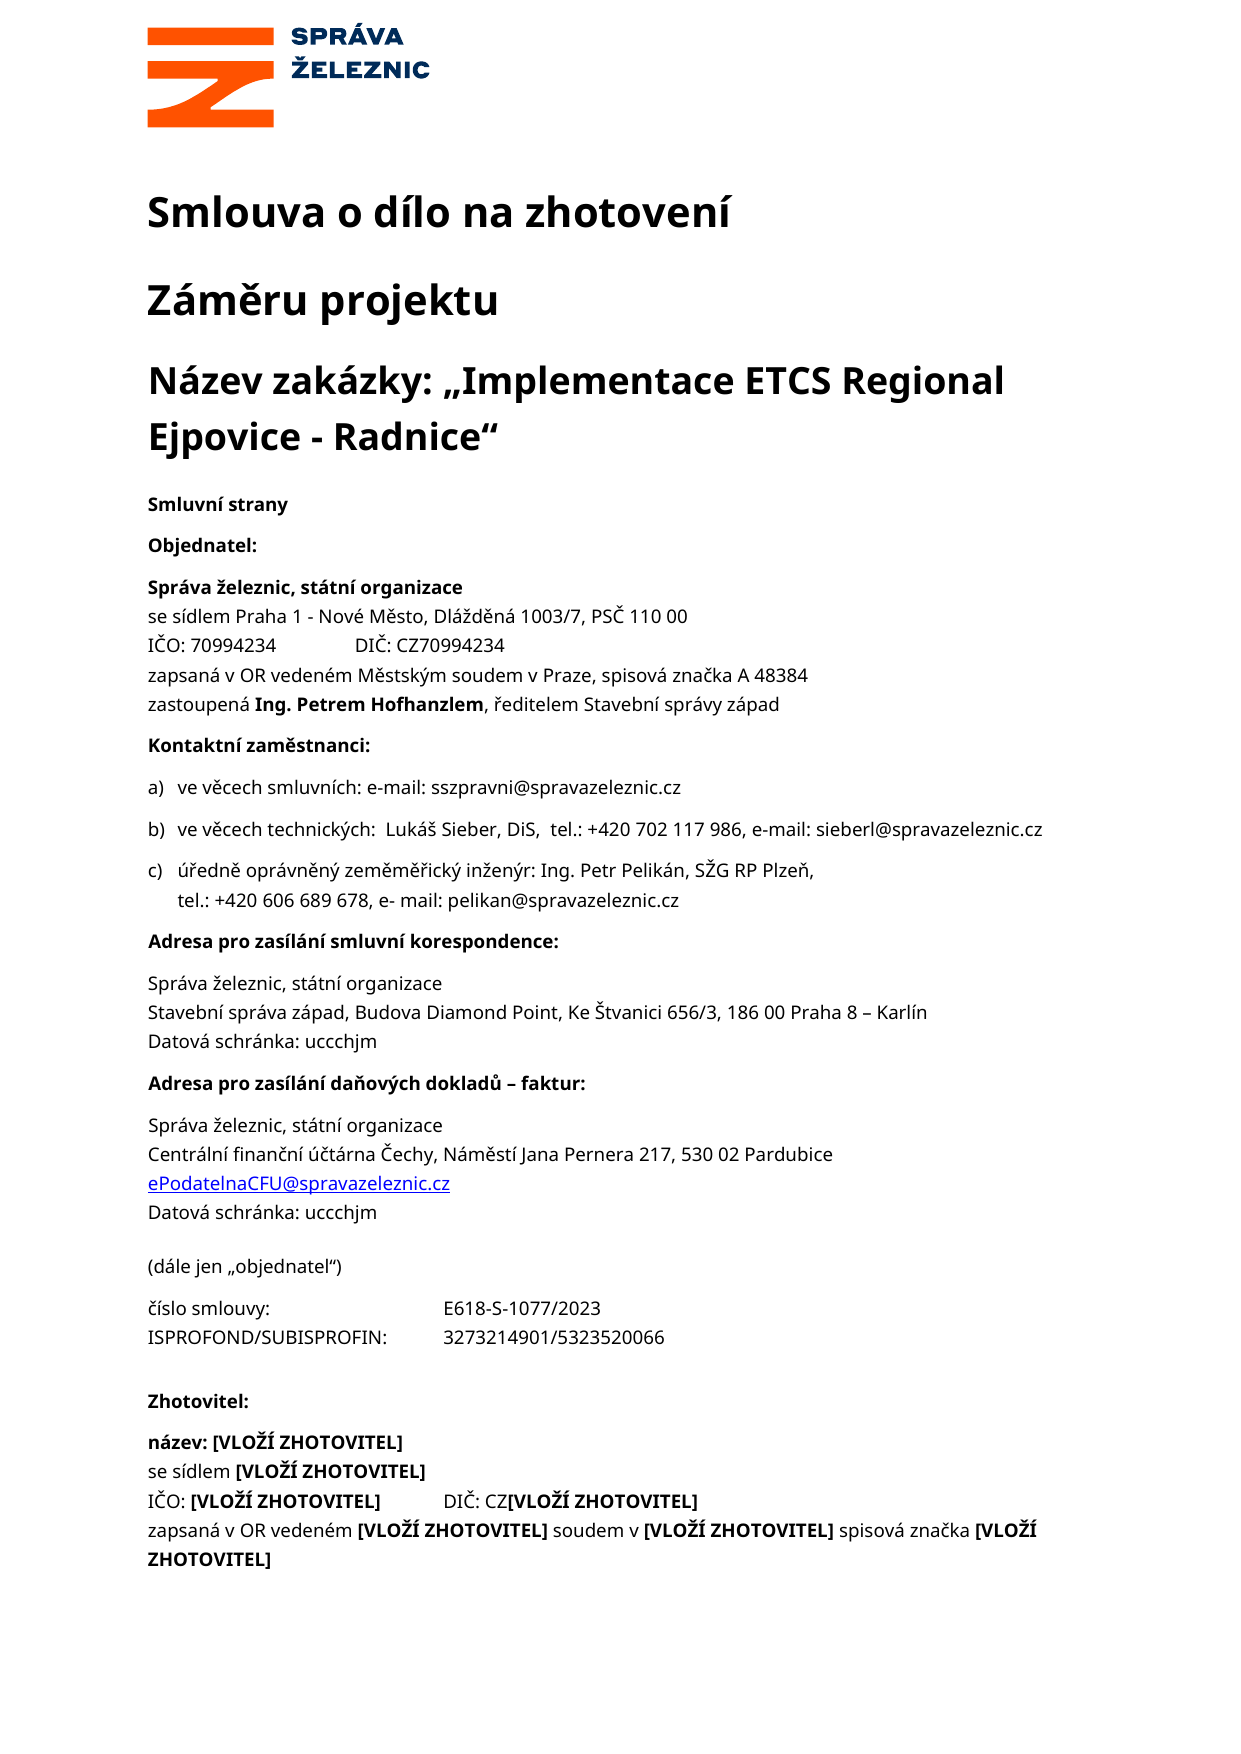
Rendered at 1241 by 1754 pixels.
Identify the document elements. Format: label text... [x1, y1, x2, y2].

subtitle Smluvní strany [148, 492, 1092, 517]
text ePodatelnaCFU@spravazeleznic.cz [148, 1167, 1092, 1196]
list ve věcech smluvních: e-mail: sszpravni@spravazeleznic.cz [148, 771, 1092, 800]
list ve věcech technických: Lukáš Sieber, DiS, tel.: +420 702 117 986, e-mail: sieberl@spravazeleznic.cz [148, 813, 1092, 842]
text zapsaná v OR vedeném [VLOŽÍ ZHOTOVITEL] soudem v [VLOŽÍ ZHOTOVITEL] spisová značka [VLOŽÍ ZHOTOVITEL] [148, 1514, 1092, 1572]
text Smlouva o dílo na zhotovení [148, 183, 1092, 240]
text (dále jen „objednatel“) [148, 1250, 1092, 1279]
text se sídlem Praha 1 - Nové Město, Dlážděná 1003/7, PSČ 110 00 [148, 600, 1092, 629]
text Adresa pro zasílání smluvní korespondence: [148, 925, 1092, 954]
text Správa železnic, státní organizace [148, 967, 1092, 996]
text se sídlem [VLOŽÍ ZHOTOVITEL] [148, 1456, 1092, 1485]
text Centrální finanční účtárna Čechy, Náměstí Jana Pernera 217, 530 02 Pardubice [148, 1138, 1092, 1167]
text tel.: +420 606 689 678, e- mail: pelikan@spravazeleznic.cz [177, 884, 1092, 913]
text číslo smlouvy: E618-S-1077/2023 [148, 1292, 1092, 1321]
text Datová schránka: uccchjm [148, 1196, 1092, 1225]
text Název zakázky: [148, 354, 1092, 461]
text Adresa pro zasílání daňových dokladů – faktur: [148, 1067, 1092, 1096]
text Zhotovitel: [148, 1388, 1092, 1414]
text ISPROFOND/SUBISPROFIN: 3273214901/5323520066 [148, 1321, 1092, 1350]
text zapsaná v OR vedeném Městským soudem v Praze, spisová značka A 48384 [148, 659, 1092, 688]
text Správa železnic, státní organizace [148, 1109, 1092, 1138]
text zastoupená Ing. Petrem Hofhanzlem, ředitelem Stavební správy západ [148, 688, 1092, 717]
text IČO: 70994234 DIČ: CZ70994234 [148, 629, 1092, 659]
title Záměru projektu [148, 271, 1092, 327]
text Objednatel: [148, 529, 1092, 559]
text IČO: [VLOŽÍ ZHOTOVITEL] DIČ: CZ[VLOŽÍ ZHOTOVITEL] [148, 1485, 1092, 1514]
text název: [VLOŽÍ ZHOTOVITEL] [148, 1426, 1092, 1456]
text Datová schránka: uccchjm [148, 1025, 1092, 1054]
text Správa železnic, státní organizace [148, 571, 1092, 600]
list úředně oprávněný zeměměřický inženýr: Ing. Petr Pelikán, SŽG RP Plzeň, [148, 854, 1092, 884]
text Stavební správa západ, Budova Diamond Point, Ke Štvanici 656/3, 186 00 Praha 8 – Karlín [148, 996, 1092, 1025]
text Kontaktní zaměstnanci: [148, 729, 1092, 759]
